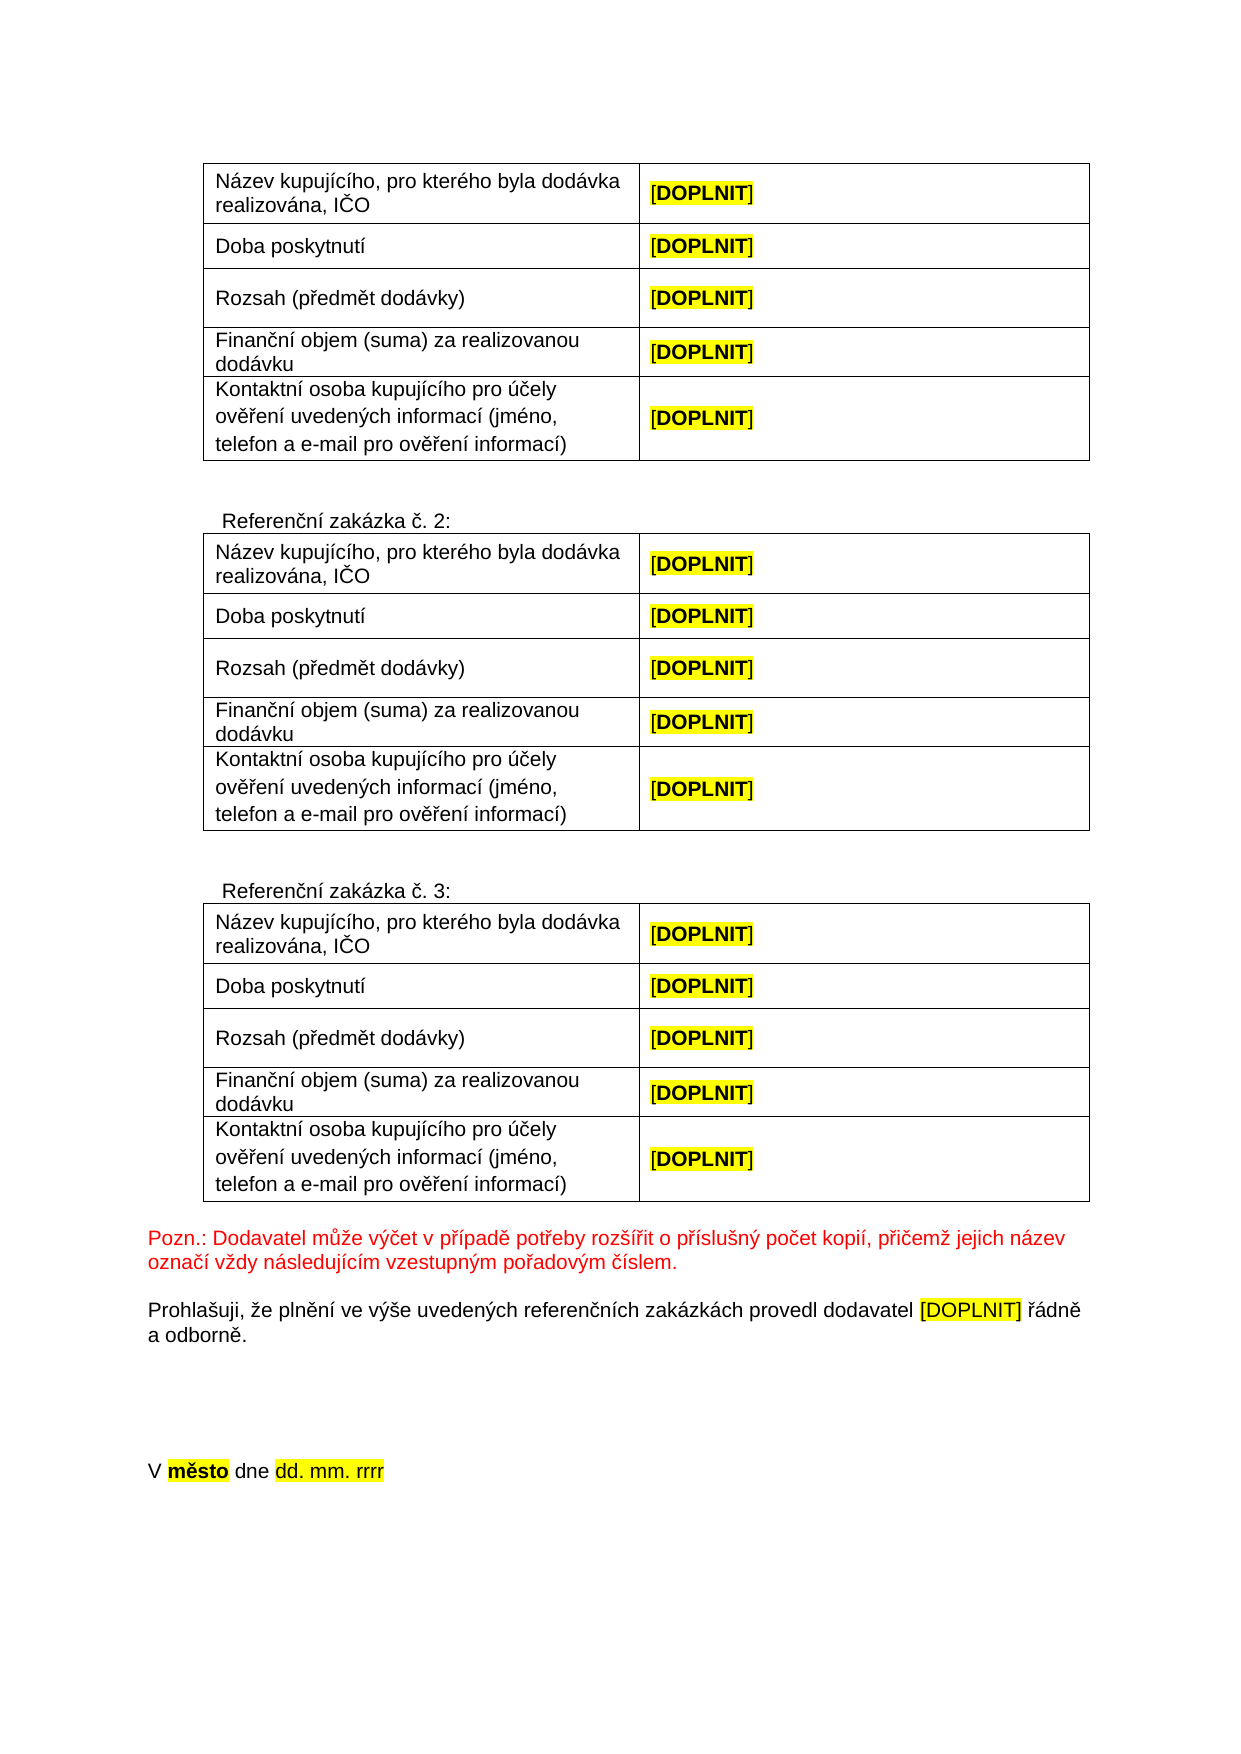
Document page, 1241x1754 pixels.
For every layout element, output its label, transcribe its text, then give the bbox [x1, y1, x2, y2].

list Referenční zakázka č. 2: [185, 509, 1092, 533]
table_header Název kupujícího, pro kterého byla dodávka realizována, IČO [204, 534, 639, 593]
table_cell [DOPLNIT] [640, 1068, 1089, 1116]
table_cell Finanční objem (suma) za realizovanou dodávku [204, 698, 639, 746]
table_cell [DOPLNIT] [640, 747, 1089, 830]
table_cell [DOPLNIT] [640, 639, 1089, 697]
table_cell Finanční objem (suma) za realizovanou dodávku [204, 328, 639, 376]
table_cell [DOPLNIT] [640, 1009, 1089, 1067]
table_cell [DOPLNIT] [640, 377, 1089, 460]
table_header Název kupujícího, pro kterého byla dodávka realizována, IČO [204, 904, 639, 963]
table_cell Doba poskytnutí [204, 964, 639, 1008]
table_header [DOPLNIT] [640, 904, 1089, 963]
table_cell Kontaktní osoba kupujícího pro účely ověření uvedených informací (jméno, telefon a e-mail pro ověření informací) [204, 1117, 639, 1201]
text Pozn.: Dodavatel může výčet v případě potřeby rozšířit o příslušný počet kopií, přičemž jejich název označí vždy následujícím vzestupným pořadovým číslem. [148, 1226, 1092, 1273]
table_cell [DOPLNIT] [640, 698, 1089, 746]
table_header [DOPLNIT] [640, 534, 1089, 593]
table_cell [DOPLNIT] [640, 328, 1089, 376]
table_cell [DOPLNIT] [640, 269, 1089, 327]
table_cell [DOPLNIT] [640, 1117, 1089, 1201]
table_header [DOPLNIT] [640, 164, 1089, 223]
table_cell Doba poskytnutí [204, 594, 639, 638]
table_cell Rozsah (předmět dodávky) [204, 1009, 639, 1067]
table_header Název kupujícího, pro kterého byla dodávka realizována, IČO [204, 164, 639, 223]
text V město dne dd. mm. rrrr [148, 1458, 1092, 1482]
table_cell Doba poskytnutí [204, 224, 639, 268]
table_cell [DOPLNIT] [640, 964, 1089, 1008]
table_cell Kontaktní osoba kupujícího pro účely ověření uvedených informací (jméno, telefon a e-mail pro ověření informací) [204, 747, 639, 830]
table_cell Kontaktní osoba kupujícího pro účely ověření uvedených informací (jméno, telefon a e-mail pro ověření informací) [204, 377, 639, 460]
table_cell [DOPLNIT] [640, 224, 1089, 268]
text Prohlašuji, že plnění ve výše uvedených referenčních zakázkách provedl dodavatel [DOPLNIT] řádně a odborně. [148, 1297, 1092, 1347]
table_cell Rozsah (předmět dodávky) [204, 269, 639, 327]
list Referenční zakázka č. 3: [185, 879, 1092, 903]
table_cell [DOPLNIT] [640, 594, 1089, 638]
table_cell Finanční objem (suma) za realizovanou dodávku [204, 1068, 639, 1116]
table_cell Rozsah (předmět dodávky) [204, 639, 639, 697]
